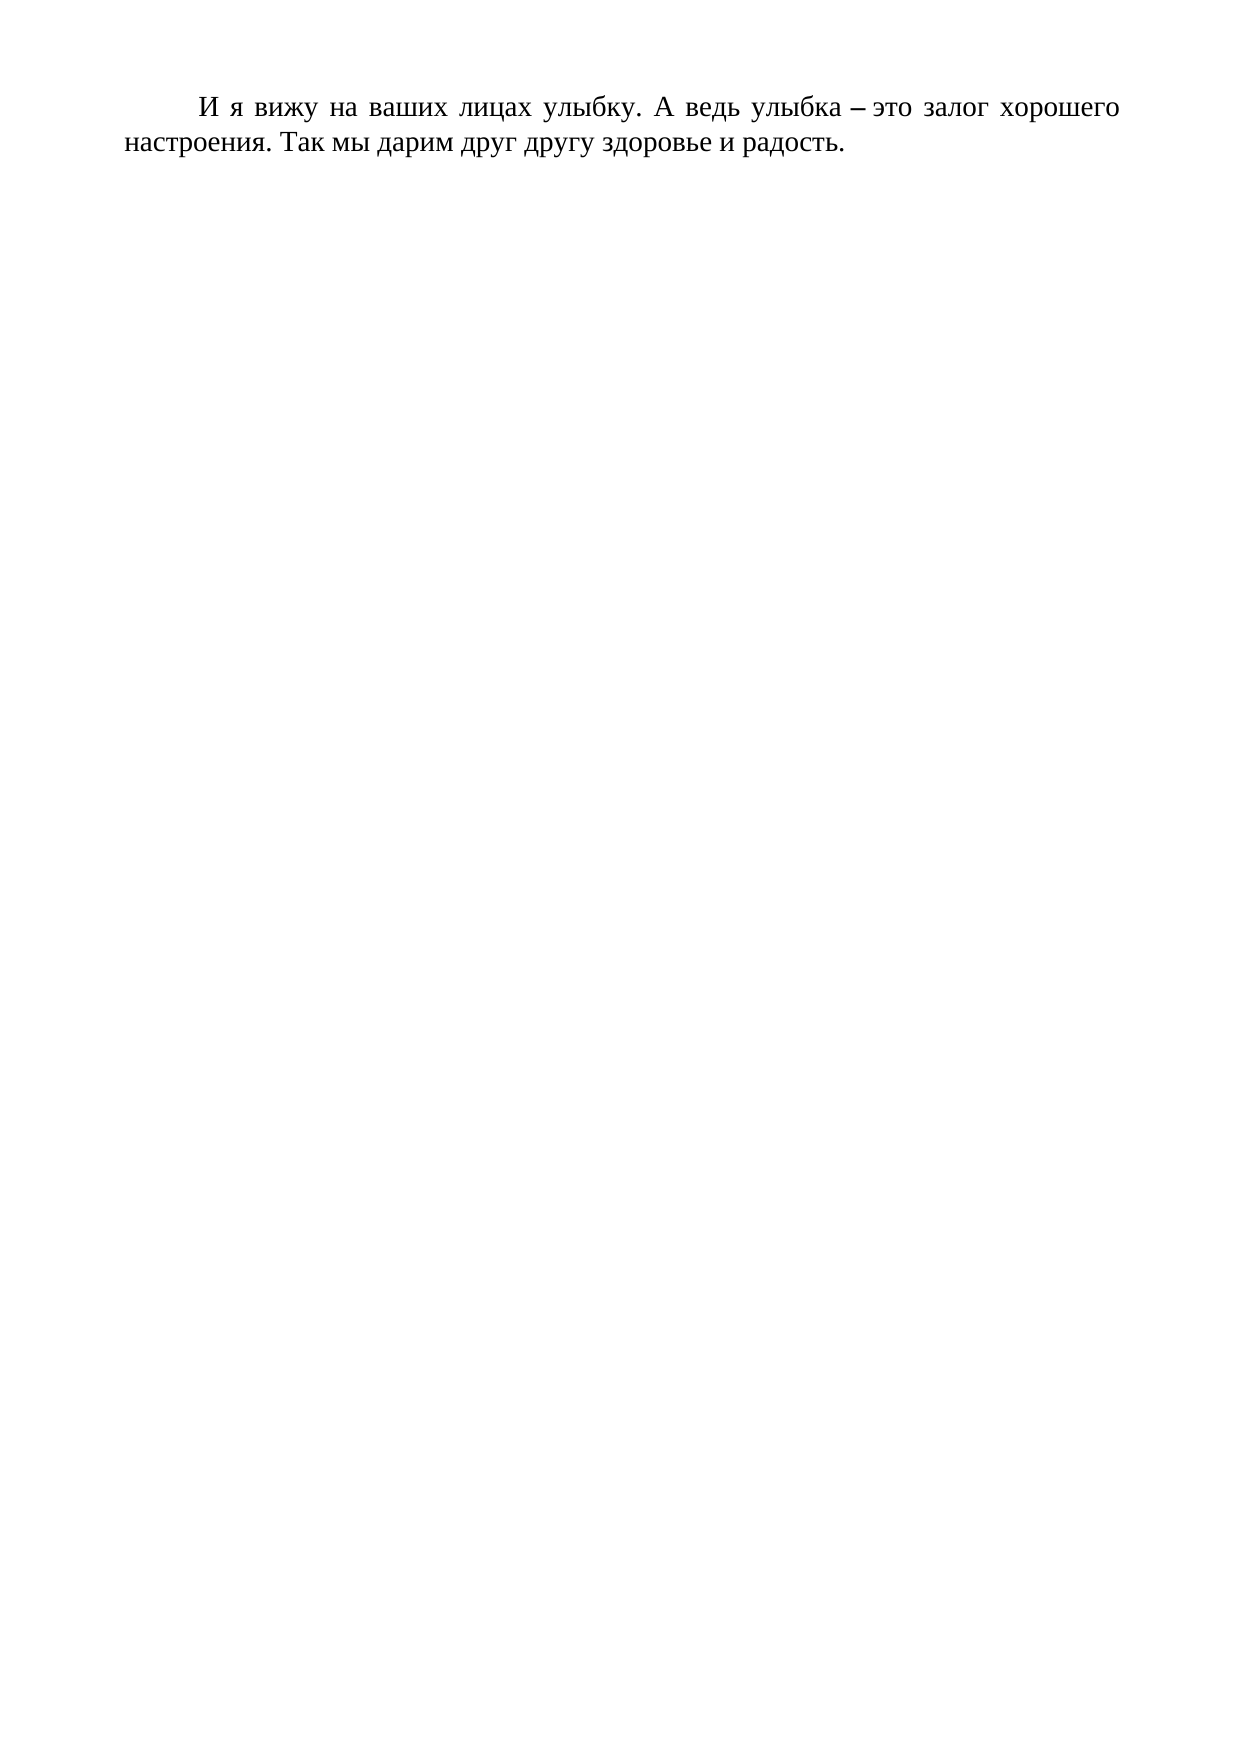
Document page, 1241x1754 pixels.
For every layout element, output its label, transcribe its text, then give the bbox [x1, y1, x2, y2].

text И я вижу на ваших лицах улыбку. А ведь улыбка – это залог хорошего настроения. Так мы дарим друг другу здоровье и радость. [124, 89, 1120, 158]
